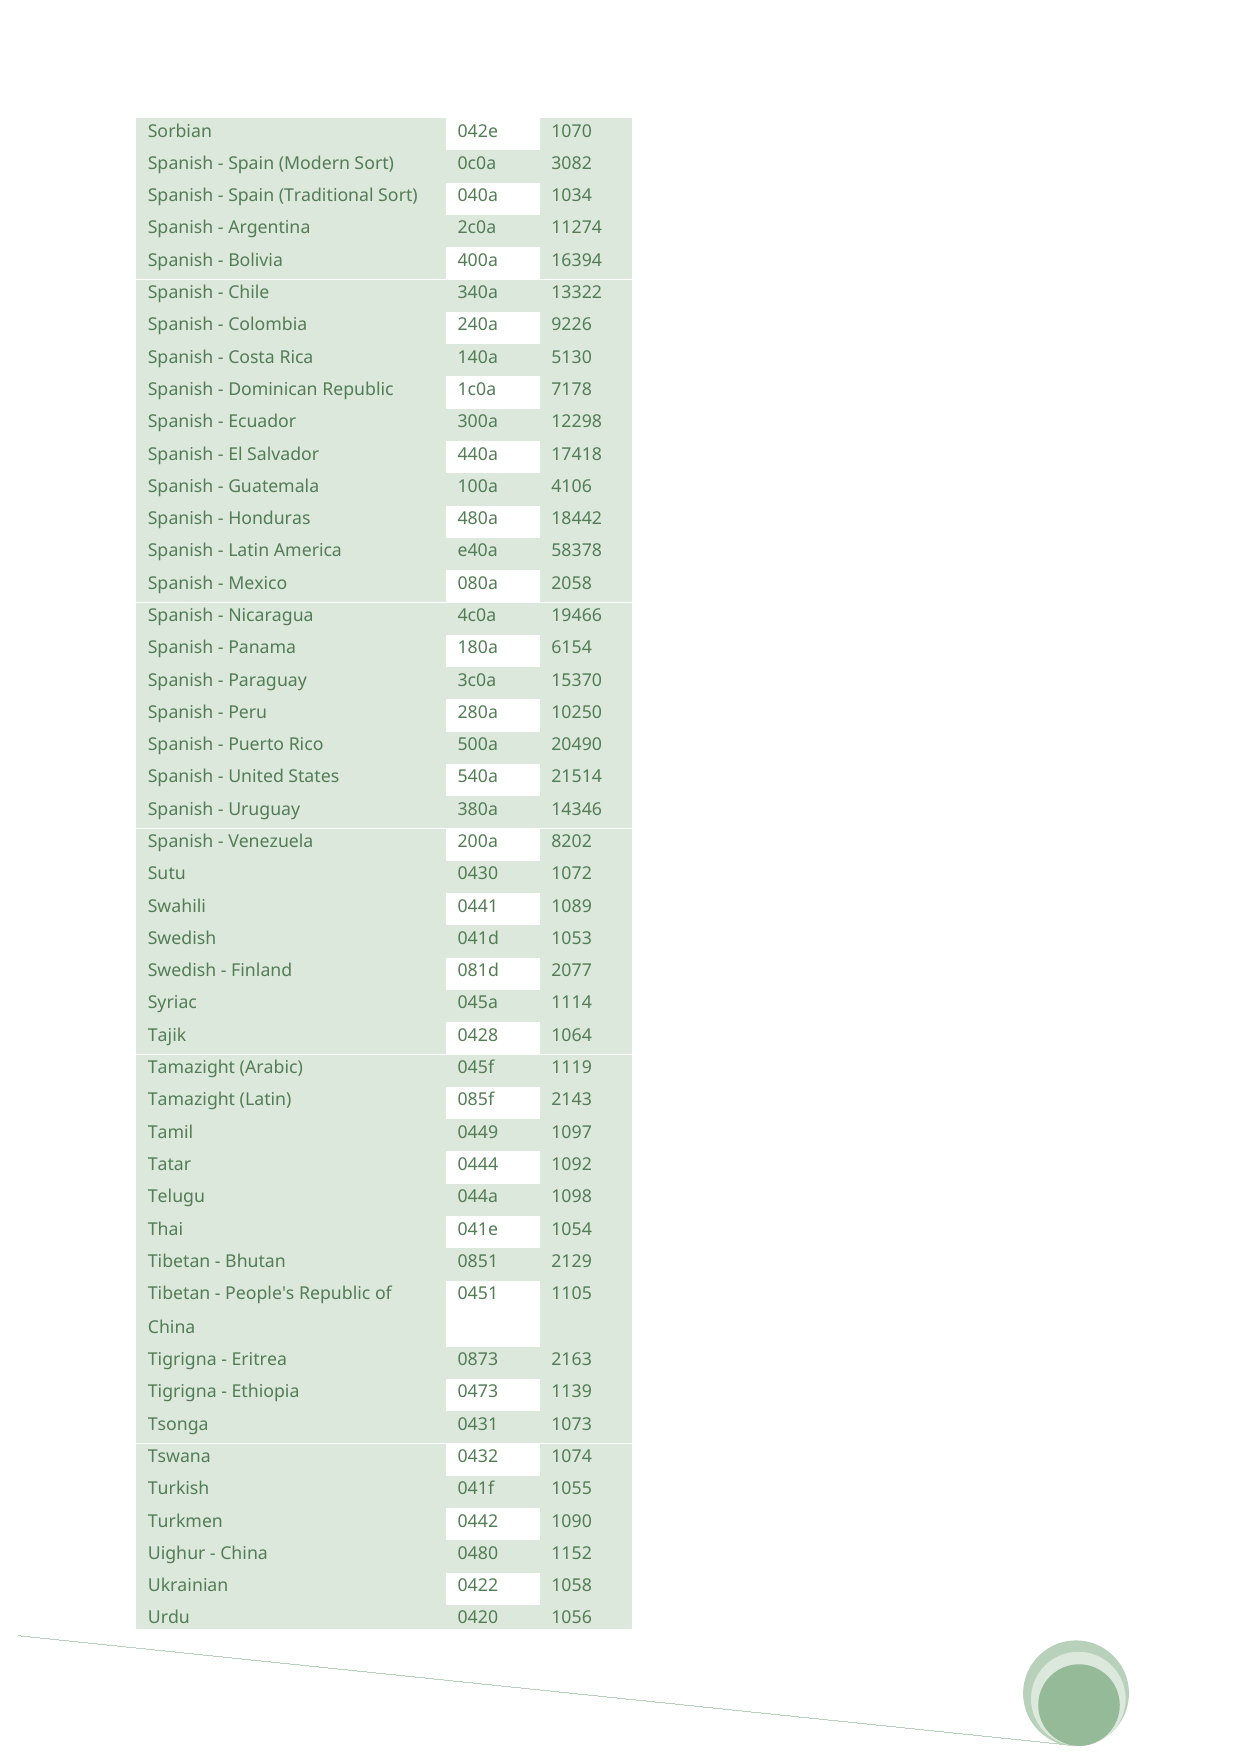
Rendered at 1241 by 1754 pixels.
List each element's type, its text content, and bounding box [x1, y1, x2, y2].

table_cell Sutu [136, 861, 446, 893]
table_cell 0420 [446, 1605, 540, 1629]
table_cell Tamazight (Arabic) [136, 1055, 446, 1087]
table_cell 1064 [540, 1022, 632, 1054]
table_cell 0428 [446, 1022, 540, 1054]
table_cell 045f [446, 1055, 540, 1087]
table_cell 1105 [540, 1281, 632, 1347]
table_cell 5130 [540, 344, 632, 376]
table_cell 4106 [540, 473, 632, 506]
table_cell 1090 [540, 1508, 632, 1540]
table_cell 9226 [540, 312, 632, 344]
table_cell 0c0a [446, 150, 540, 183]
table_cell 045a [446, 990, 540, 1022]
table_cell Spanish - Argentina [136, 215, 446, 247]
table_cell Swedish [136, 925, 446, 958]
table_cell Tibetan - Bhutan [136, 1248, 446, 1281]
table_cell 3c0a [446, 667, 540, 699]
table_cell 18442 [540, 506, 632, 538]
table_cell 1056 [540, 1605, 632, 1629]
table_cell 1058 [540, 1573, 632, 1605]
table_cell Tamil [136, 1119, 446, 1151]
table_cell Tsonga [136, 1411, 446, 1443]
table_cell Ukrainian [136, 1573, 446, 1605]
table_cell Spanish - Bolivia [136, 247, 446, 279]
table_cell 1074 [540, 1444, 632, 1476]
table_cell 2c0a [446, 215, 540, 247]
table_cell 0851 [446, 1248, 540, 1281]
table_cell 440a [446, 441, 540, 473]
table_cell 1053 [540, 925, 632, 958]
table_cell 041e [446, 1216, 540, 1248]
table_cell Swahili [136, 893, 446, 925]
table_cell 10250 [540, 699, 632, 732]
table_cell 1073 [540, 1411, 632, 1443]
table_cell 1114 [540, 990, 632, 1022]
table_cell 7178 [540, 376, 632, 409]
table_cell Spanish - Spain (Traditional Sort) [136, 183, 446, 215]
table_cell 041f [446, 1476, 540, 1508]
table_cell 085f [446, 1087, 540, 1119]
table_cell Swedish - Finland [136, 958, 446, 990]
table_cell 20490 [540, 732, 632, 764]
table_cell 1072 [540, 861, 632, 893]
table_cell 500a [446, 732, 540, 764]
table_cell 340a [446, 280, 540, 312]
table_cell Spanish - Spain (Modern Sort) [136, 150, 446, 183]
table_cell 1139 [540, 1379, 632, 1411]
table_cell 0432 [446, 1444, 540, 1476]
table_cell 0480 [446, 1540, 540, 1573]
table_cell 2129 [540, 1248, 632, 1281]
table_cell Syriac [136, 990, 446, 1022]
table_cell 0430 [446, 861, 540, 893]
table_cell Spanish - Guatemala [136, 473, 446, 506]
table_cell 1098 [540, 1184, 632, 1216]
table_cell 1092 [540, 1151, 632, 1184]
table_cell 19466 [540, 603, 632, 635]
table_cell 6154 [540, 635, 632, 667]
table_cell 1070 [540, 118, 632, 150]
table_cell Sorbian [136, 118, 446, 150]
table_cell 1055 [540, 1476, 632, 1508]
table_cell 040a [446, 183, 540, 215]
table_cell Spanish - Puerto Rico [136, 732, 446, 764]
table_cell 300a [446, 409, 540, 441]
table_cell 0451 [446, 1281, 540, 1347]
table_cell Spanish - Mexico [136, 570, 446, 602]
table_cell Uighur - China [136, 1540, 446, 1573]
table_cell 400a [446, 247, 540, 279]
table_cell 3082 [540, 150, 632, 183]
table_cell 200a [446, 829, 540, 861]
table_cell 1097 [540, 1119, 632, 1151]
table_cell Spanish - Nicaragua [136, 603, 446, 635]
table_cell 100a [446, 473, 540, 506]
table_cell 380a [446, 796, 540, 828]
table_cell Spanish - Colombia [136, 312, 446, 344]
table_cell Spanish - Ecuador [136, 409, 446, 441]
table_cell 13322 [540, 280, 632, 312]
table_cell Tigrigna - Eritrea [136, 1347, 446, 1379]
table_cell 14346 [540, 796, 632, 828]
table_cell Spanish - Honduras [136, 506, 446, 538]
table_cell 1119 [540, 1055, 632, 1087]
table_cell 16394 [540, 247, 632, 279]
table_cell e40a [446, 538, 540, 570]
table_cell 11274 [540, 215, 632, 247]
table_cell 1034 [540, 183, 632, 215]
table_cell 0444 [446, 1151, 540, 1184]
table_cell 0431 [446, 1411, 540, 1443]
table_cell 1152 [540, 1540, 632, 1573]
table_cell Spanish - Costa Rica [136, 344, 446, 376]
table_cell 1089 [540, 893, 632, 925]
table_cell 080a [446, 570, 540, 602]
table_cell Spanish - El Salvador [136, 441, 446, 473]
table_cell Thai [136, 1216, 446, 1248]
table_cell 4c0a [446, 603, 540, 635]
table_cell 2163 [540, 1347, 632, 1379]
table_cell 041d [446, 925, 540, 958]
table_cell Tibetan - People's Republic of [136, 1281, 446, 1347]
table_cell 0873 [446, 1347, 540, 1379]
table_cell Urdu [136, 1605, 446, 1629]
table_cell 2143 [540, 1087, 632, 1119]
table_cell 12298 [540, 409, 632, 441]
table_cell 1c0a [446, 376, 540, 409]
table_cell Spanish - Dominican Republic [136, 376, 446, 409]
table_cell 21514 [540, 764, 632, 796]
table_cell 1054 [540, 1216, 632, 1248]
table_cell Spanish - Paraguay [136, 667, 446, 699]
table_cell 042e [446, 118, 540, 150]
table_cell Turkmen [136, 1508, 446, 1540]
table_cell 480a [446, 506, 540, 538]
table_cell Spanish - United States [136, 764, 446, 796]
table_cell 044a [446, 1184, 540, 1216]
table_cell 15370 [540, 667, 632, 699]
table_cell Spanish - Peru [136, 699, 446, 732]
table_cell 0442 [446, 1508, 540, 1540]
table_cell 2058 [540, 570, 632, 602]
table_cell 0422 [446, 1573, 540, 1605]
table_cell 081d [446, 958, 540, 990]
table_cell Tajik [136, 1022, 446, 1054]
table_cell Spanish - Uruguay [136, 796, 446, 828]
table_cell 540a [446, 764, 540, 796]
table_cell Turkish [136, 1476, 446, 1508]
table_cell 0441 [446, 893, 540, 925]
table_cell Tamazight (Latin) [136, 1087, 446, 1119]
table_cell 140a [446, 344, 540, 376]
table_cell Spanish - Panama [136, 635, 446, 667]
table_cell 8202 [540, 829, 632, 861]
table_cell Telugu [136, 1184, 446, 1216]
table_cell Spanish - Venezuela [136, 829, 446, 861]
table_cell Tigrigna - Ethiopia [136, 1379, 446, 1411]
table_cell 0473 [446, 1379, 540, 1411]
table_cell 17418 [540, 441, 632, 473]
table_cell Spanish - Latin America [136, 538, 446, 570]
table_cell 280a [446, 699, 540, 732]
table_cell 0449 [446, 1119, 540, 1151]
table_cell 58378 [540, 538, 632, 570]
table_cell 180a [446, 635, 540, 667]
table_cell Tswana [136, 1444, 446, 1476]
table_cell Spanish - Chile [136, 280, 446, 312]
table_cell 240a [446, 312, 540, 344]
table_cell 2077 [540, 958, 632, 990]
table_cell Tatar [136, 1151, 446, 1184]
